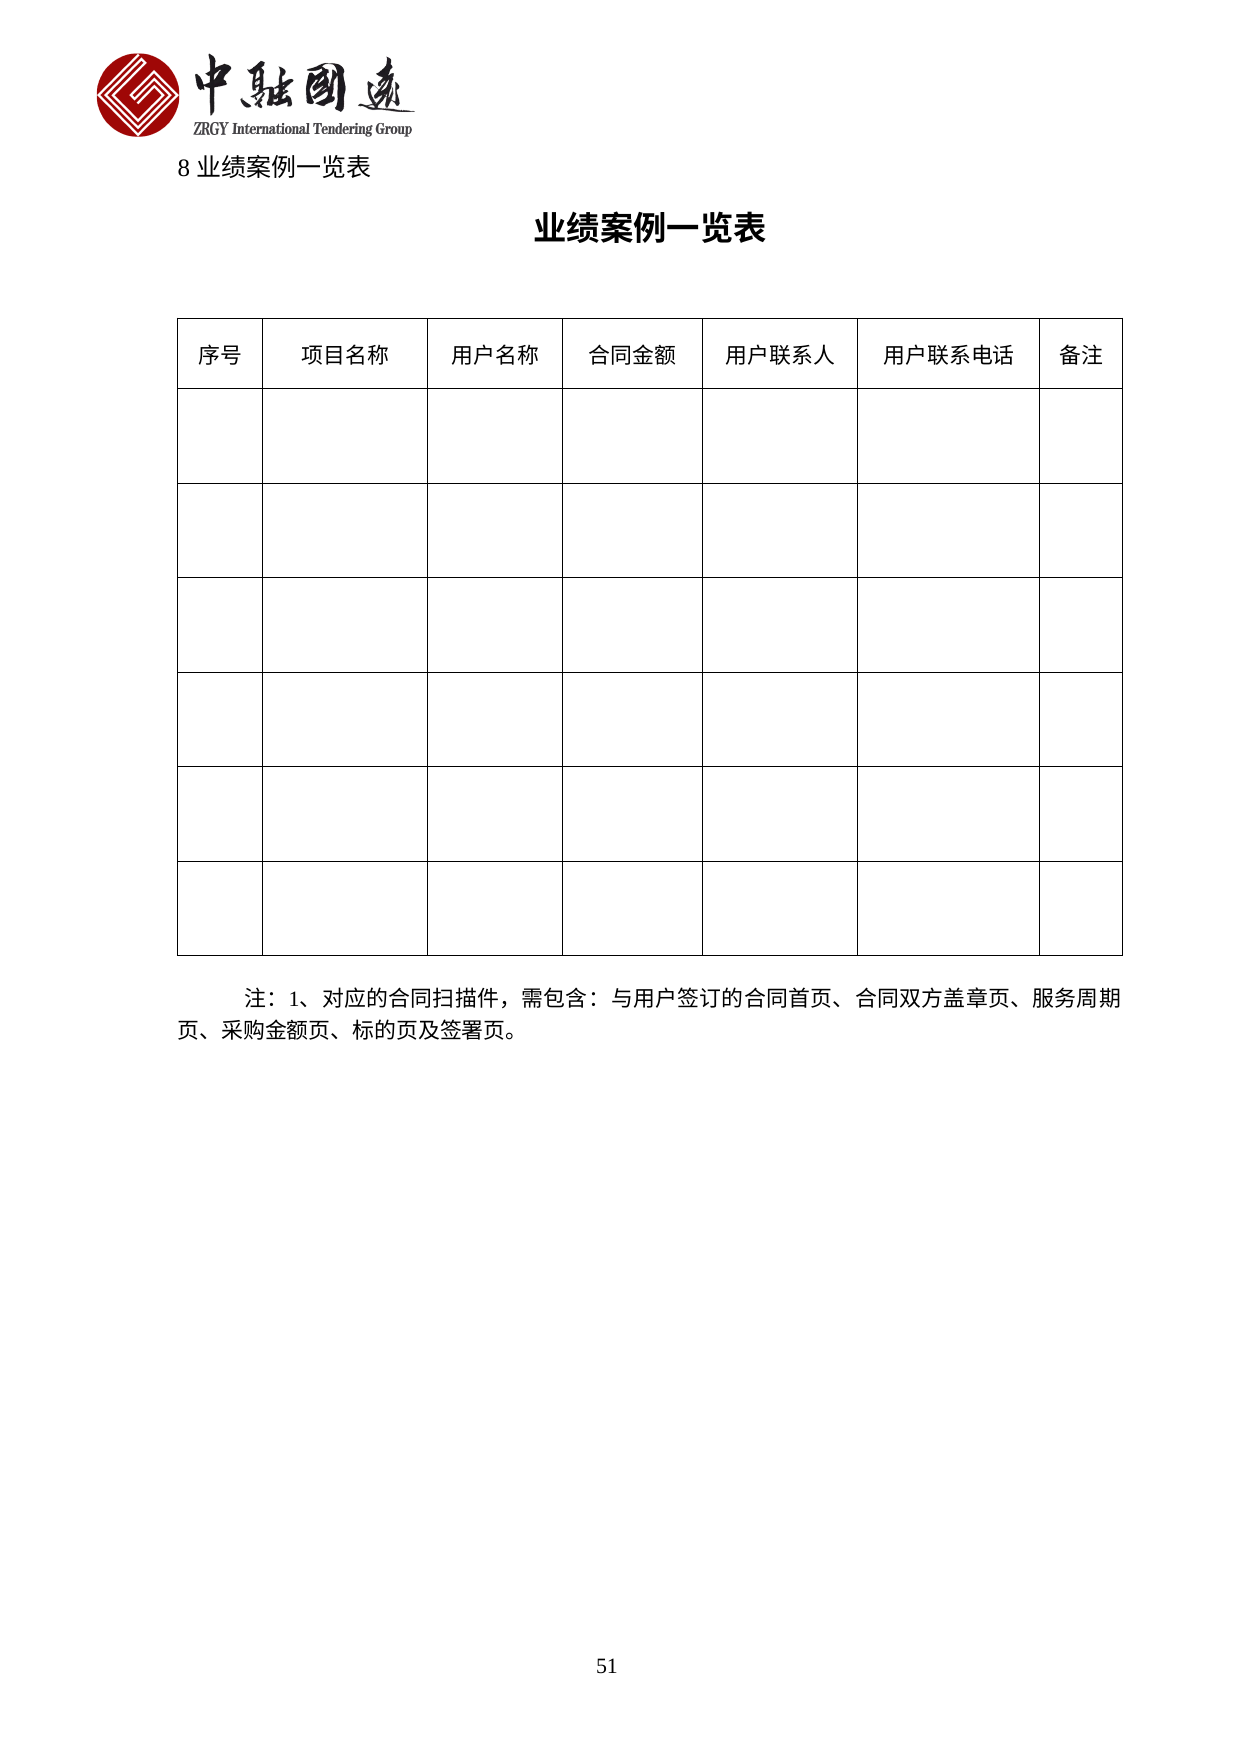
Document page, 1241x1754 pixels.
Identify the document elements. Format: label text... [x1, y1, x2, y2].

table_header 用户联系人 [703, 319, 857, 388]
table_header 备注 [1040, 319, 1122, 388]
table_cell [178, 767, 262, 861]
text 注：1、对应的合同扫描件，需包含：与用户签订的合同首页、合同双方盖章页、服务周期页、采购金额页、标的页及签署页。 [177, 981, 1122, 1045]
table_cell [563, 578, 702, 672]
table_cell [563, 862, 702, 955]
table_header 合同金额 [563, 319, 702, 388]
picture [93, 48, 420, 142]
table_cell [1040, 578, 1122, 672]
table_cell [1040, 767, 1122, 861]
table_cell [428, 484, 562, 577]
table_cell [263, 484, 427, 577]
table_cell [263, 578, 427, 672]
table_cell [428, 673, 562, 766]
table_cell [178, 389, 262, 483]
table_cell [563, 767, 702, 861]
table_cell [858, 578, 1039, 672]
table_header 用户名称 [428, 319, 562, 388]
table_cell [858, 484, 1039, 577]
table_cell [1040, 484, 1122, 577]
table_cell [263, 389, 427, 483]
table_cell [703, 673, 857, 766]
table_cell [703, 862, 857, 955]
table_cell [703, 389, 857, 483]
table_cell [428, 389, 562, 483]
text 业绩案例一览表 [177, 202, 1122, 250]
table_cell [563, 673, 702, 766]
table_cell [858, 673, 1039, 766]
table_cell [178, 578, 262, 672]
table_cell [1040, 673, 1122, 766]
table_cell [263, 767, 427, 861]
table_cell [563, 484, 702, 577]
table_header 序号 [178, 319, 262, 388]
table_cell [428, 767, 562, 861]
table_cell [1040, 862, 1122, 955]
table_cell [178, 673, 262, 766]
table_cell [178, 484, 262, 577]
table_cell [263, 673, 427, 766]
table_cell [858, 862, 1039, 955]
table_header 项目名称 [263, 319, 427, 388]
table_cell [703, 484, 857, 577]
table_cell [858, 767, 1039, 861]
table_cell [263, 862, 427, 955]
table_cell [563, 389, 702, 483]
table_header 用户联系电话 [858, 319, 1039, 388]
text 8 业绩案例一览表 [177, 148, 1122, 184]
table_cell [858, 389, 1039, 483]
table_cell [703, 767, 857, 861]
table_cell [428, 578, 562, 672]
table_cell [1040, 389, 1122, 483]
table_cell [428, 862, 562, 955]
table_cell [703, 578, 857, 672]
table_cell [178, 862, 262, 955]
